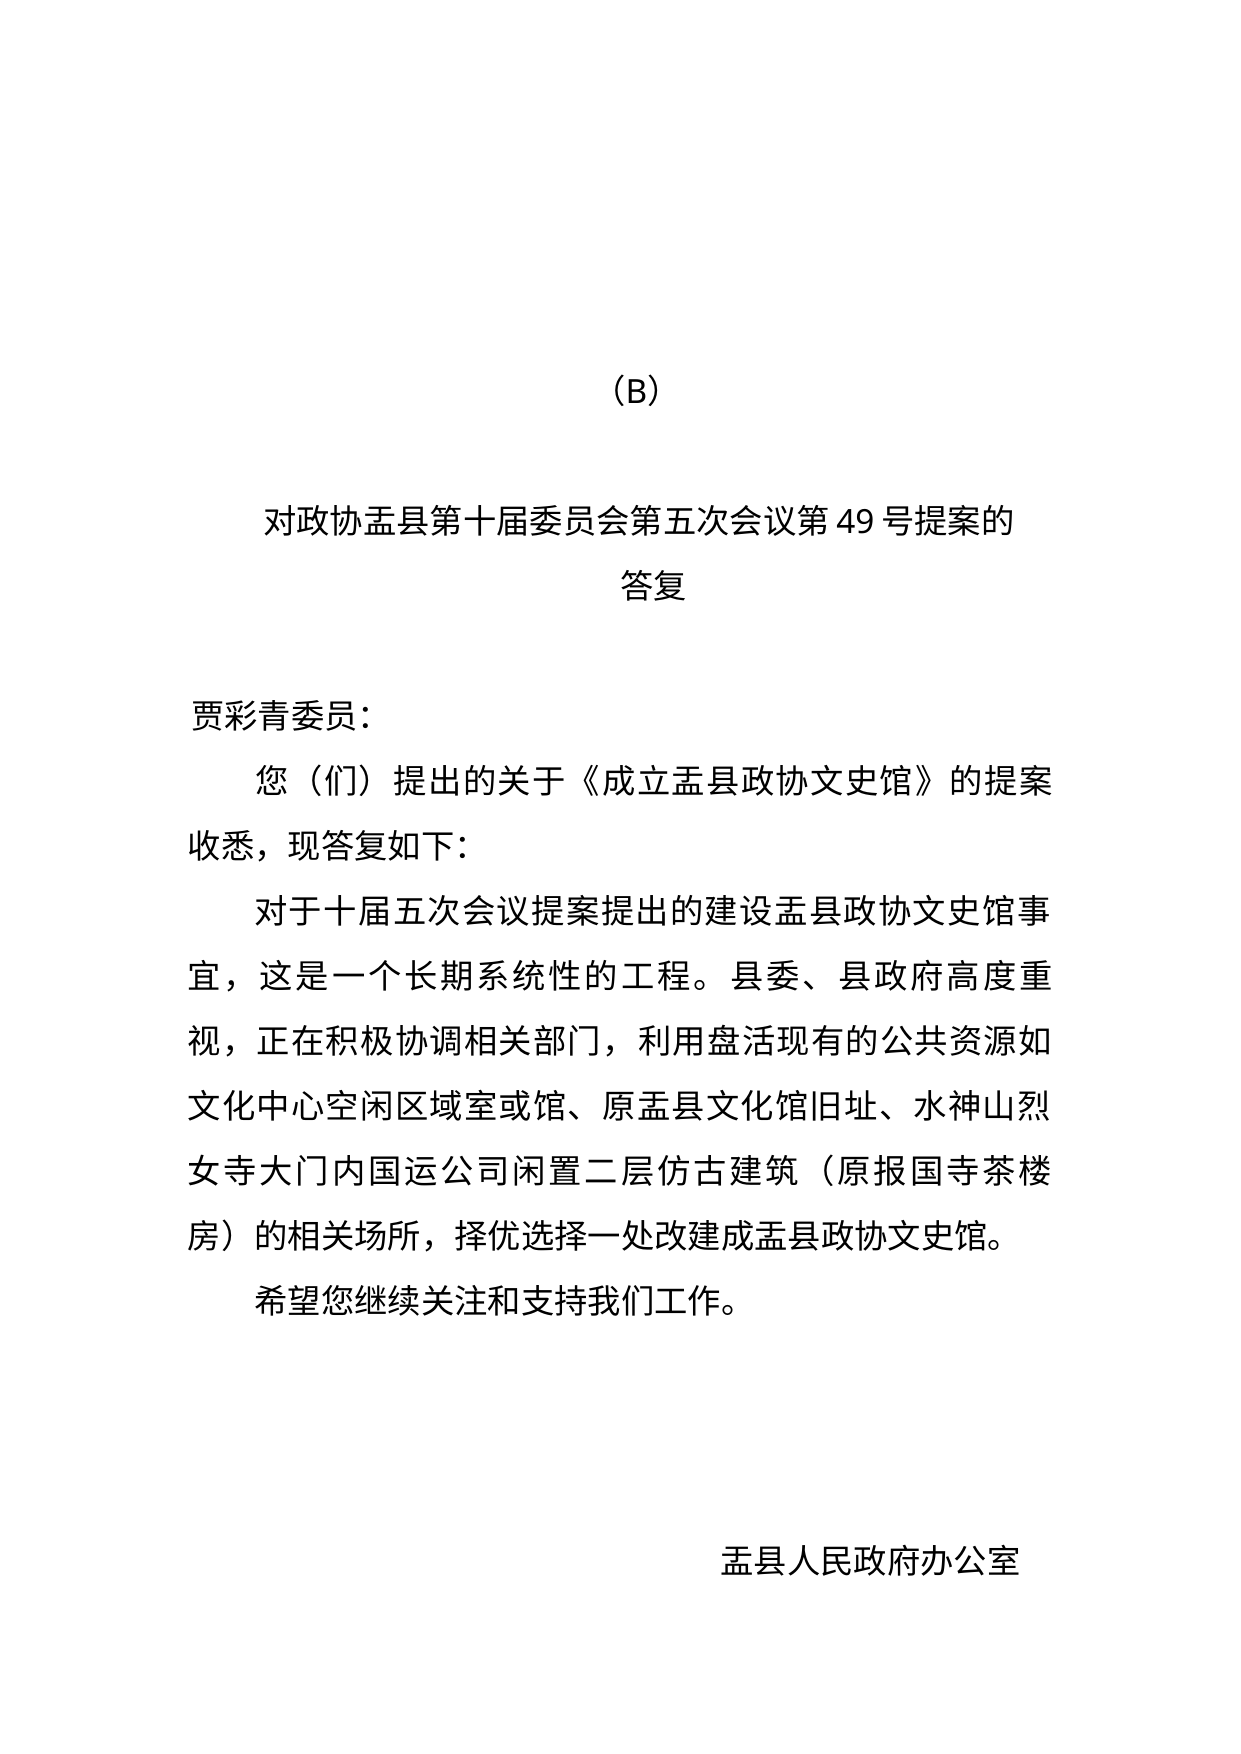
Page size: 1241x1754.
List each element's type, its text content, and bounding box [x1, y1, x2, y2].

list 希望您继续关注和支持我们工作。 [187, 1267, 1053, 1332]
text 盂县人民政府办公室 [187, 1527, 1053, 1592]
list 对于十届五次会议提案提出的建设盂县政协文史馆事宜，这是一个长期系统性的工程。县委、县政府高度重视，正在积极协调相关部门，利用盘活现有的公共资源如文化中心空闲区域室或馆、原盂县文化馆旧址、水神山烈女寺大门内国运公司闲置二层仿古建筑（原报国寺茶楼房）的相关场所，择优选择一处改建成盂县政协文史馆。 [187, 877, 1053, 1267]
text 对政协盂县第十届委员会第五次会议第49号提案的 [187, 487, 1053, 552]
text （B） [187, 357, 1053, 422]
text 您（们）提出的关于《成立盂县政协文史馆》的提案收悉，现答复如下： [187, 747, 1053, 877]
text 贾彩青委员： [187, 682, 1053, 747]
text 答复 [187, 552, 1053, 617]
